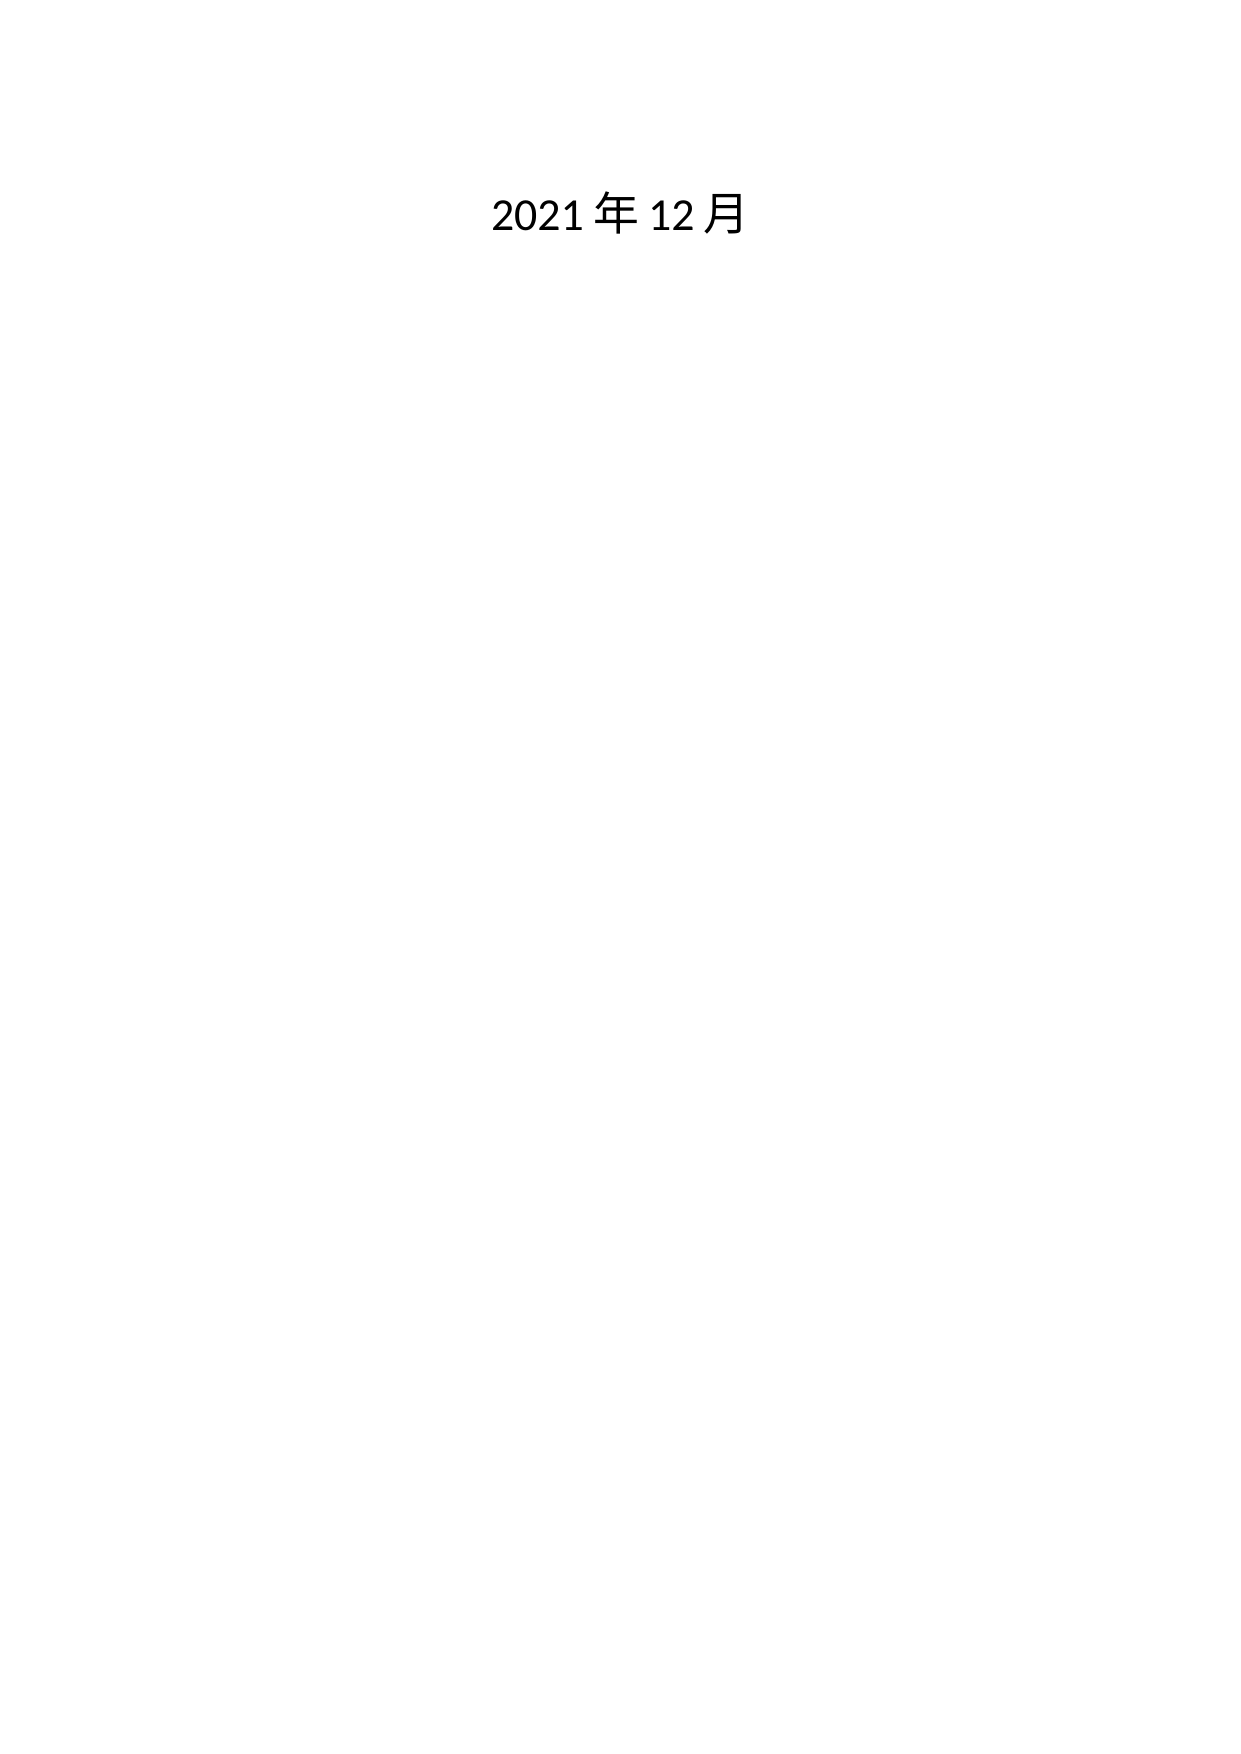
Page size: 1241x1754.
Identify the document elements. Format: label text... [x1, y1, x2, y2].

text 2021年12月 [187, 162, 1053, 259]
